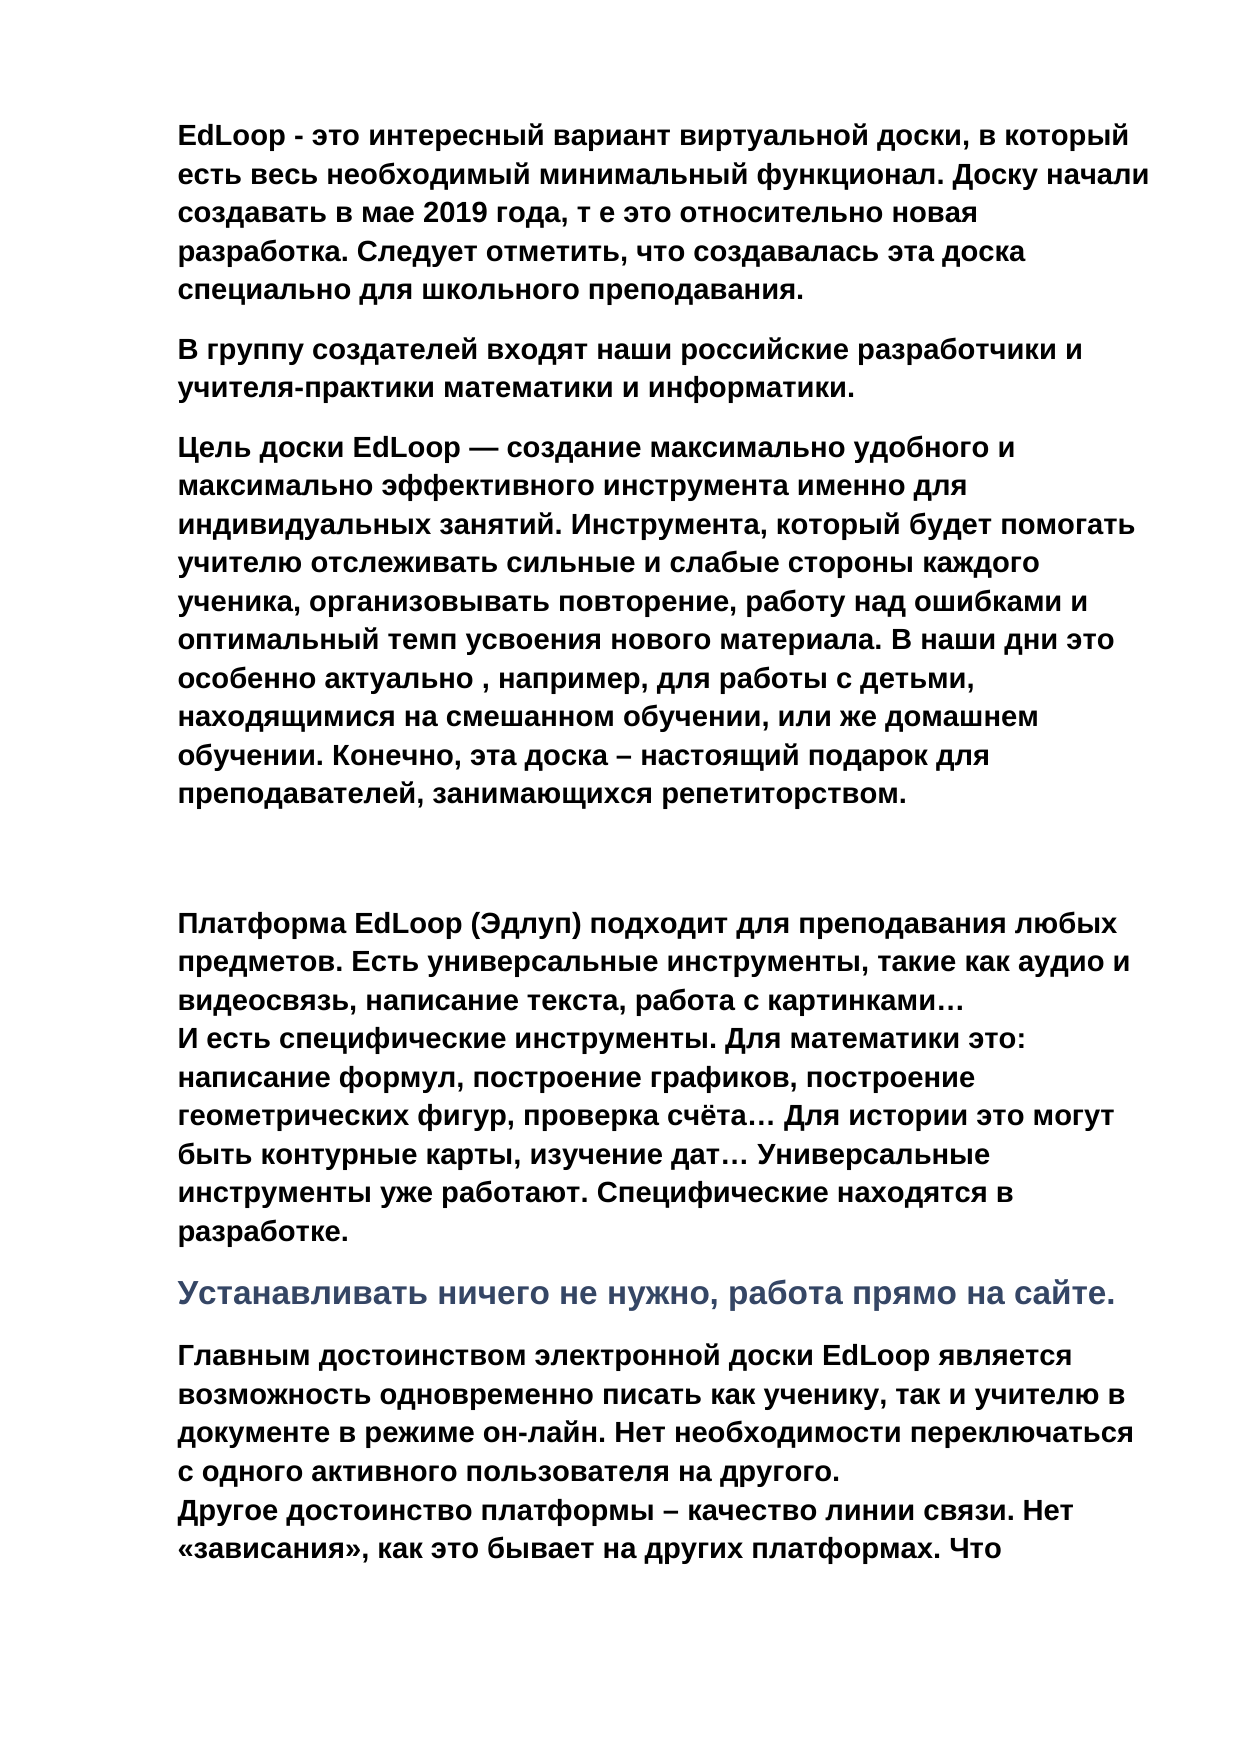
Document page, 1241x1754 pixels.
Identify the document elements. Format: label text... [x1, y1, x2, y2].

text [177, 1338, 1152, 1565]
text Устанавливать ничего не нужно, работа прямо на сайте. [177, 1273, 1152, 1312]
text В группу создателей входят наши российские разработчики и учителя-практики математики и информатики. [177, 332, 1152, 404]
text Платформа EdLoop (Эдлуп) подходит для преподавания любых предметов. Есть универсальные инструменты, такие как аудио и видеосвязь, написание текста, работа с картинками… И есть специфические инструменты. Для математики это: написание формул, построение графиков, построение геометрических фигур, проверка счёта… Для истории это могут быть контурные карты, изучение дат… Универсальные инструменты уже работают. Специфические находятся в разработке. [177, 906, 1152, 1248]
text EdLoop - это интересный вариант виртуальной доски, в который есть весь необходимый минимальный функционал. Доску начали создавать в мае 2019 года, т е это относительно новая разработка. Следует отметить, что создавалась эта доска специально для школьного преподавания. [177, 118, 1152, 306]
text Цель доски EdLoop — создание максимально удобного и максимально эффективного инструмента именно для индивидуальных занятий. Инструмента, который будет помогать учителю отслеживать сильные и слабые стороны каждого ученика, организовывать повторение, работу над ошибками и оптимальный темп усвоения нового материала. В наши дни это особенно актуально , например, для работы с детьми, находящимися на смешанном обучении, или же домашнем обучении. Конечно, эта доска – настоящий подарок для преподавателей, занимающихся репетиторством. [177, 429, 1152, 881]
